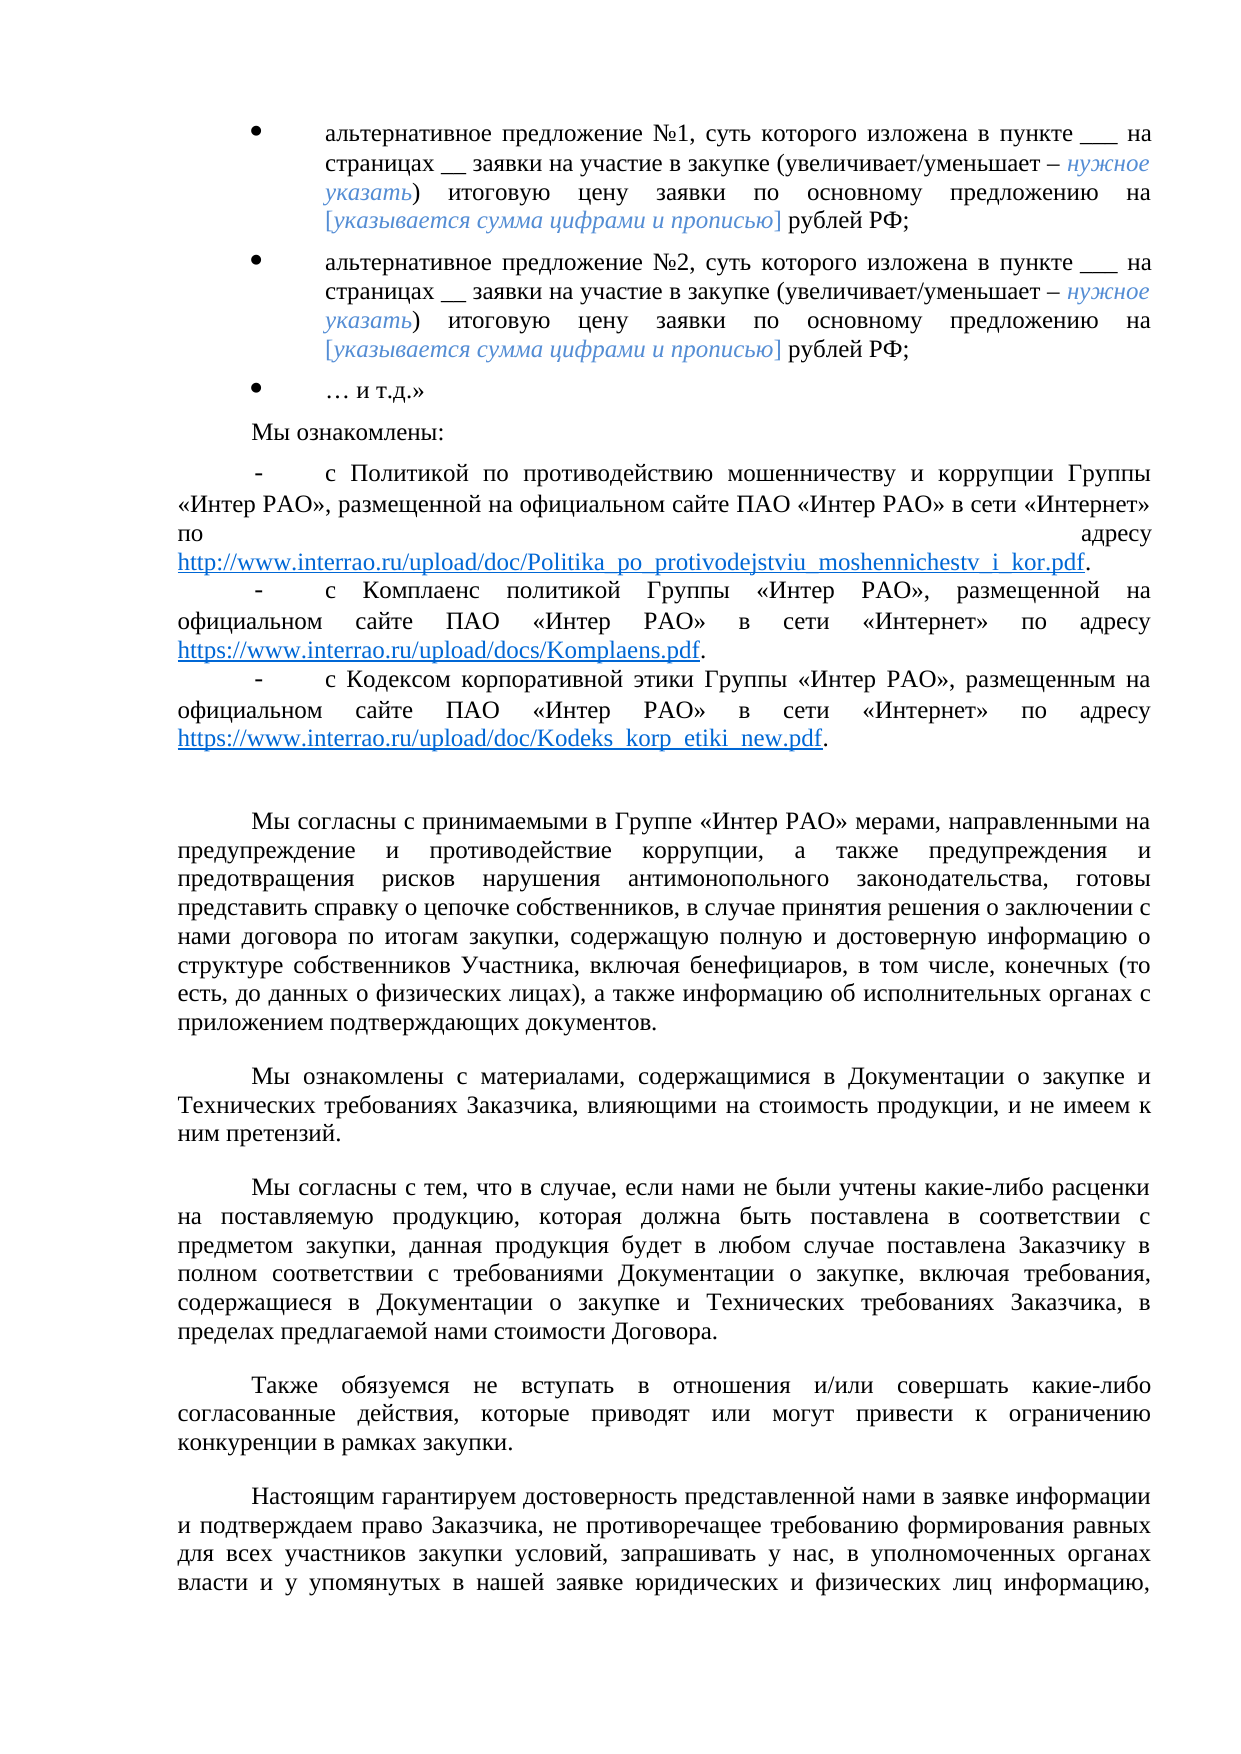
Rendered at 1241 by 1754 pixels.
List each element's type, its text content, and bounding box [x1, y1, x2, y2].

list … и т.д.» [251, 375, 1152, 405]
text Мы ознакомлены с материалами, содержащимися в Документации о закупке и Технических требованиях Заказчика, влияющими на стоимость продукции, и не имеем к ним претензий. [177, 1061, 1152, 1147]
text Также обязуемся не вступать в отношения и/или совершать какие-либо согласованные действия, которые приводят или могут привести к ограничению конкуренции в рамках закупки. [177, 1370, 1152, 1456]
text Мы согласны с тем, что в случае, если нами не были учтены какие-либо расценки на поставляемую продукцию, которая должна быть поставлена в соответствии с предметом закупки, данная продукция будет в любом случае поставлена Заказчику в полном соответствии с требованиями Документации о закупке, включая требования, содержащиеся в Документации о закупке и Технических требованиях Заказчика, в пределах предлагаемой нами стоимости Договора. [177, 1172, 1152, 1345]
text Мы ознакомлены: [177, 417, 1152, 446]
list альтернативное предложение №1, суть которого изложена в пункте ___ на страницах __ заявки на участие в закупке (увеличивает/уменьшает – нужное указать) итоговую цену заявки по основному предложению на [указывается сумма цифрами и прописью] рублей РФ; [251, 118, 1152, 234]
list альтернативное предложение №2, суть которого изложена в пункте ___ на страницах __ заявки на участие в закупке (увеличивает/уменьшает – нужное указать) итоговую цену заявки по основному предложению на [указывается сумма цифрами и прописью] рублей РФ; [251, 247, 1152, 362]
list с Кодексом корпоративной этики Группы «Интер РАО», размещенным на официальном сайте ПАО «Интер РАО» в сети «Интернет» по адресу https://www.interrao.ru/upload/doc/Kodeks_korp_etiki_new.pdf. [177, 664, 1152, 752]
list с Комплаенс политикой Группы «Интер РАО», размещенной на официальном сайте ПАО «Интер РАО» в сети «Интернет» по адресу https://www.interrao.ru/upload/docs/Komplaens.pdf. [177, 576, 1152, 664]
list с Политикой по противодействию мошенничеству и коррупции Группы «Интер РАО», размещенной на официальном сайте ПАО «Интер РАО» в сети «Интернет» по адресу http://www.interrao.ru/upload/doc/Politika_po_protivodejstviu_moshennichestv_i_kor.pdf. [177, 458, 1152, 576]
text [177, 1481, 1152, 1596]
text Мы согласны с принимаемыми в Группе «Интер РАО» мерами, направленными на предупреждение и противодействие коррупции, а также предупреждения и предотвращения рисков нарушения антимонопольного законодательства, готовы представить справку о цепочке собственников, в случае принятия решения о заключении с нами договора по итогам закупки, содержащую полную и достоверную информацию о структуре собственников Участника, включая бенефициаров, в том числе, конечных (то есть, до данных о физических лицах), а также информацию об исполнительных органах с приложением подтверждающих документов. [177, 806, 1152, 1036]
